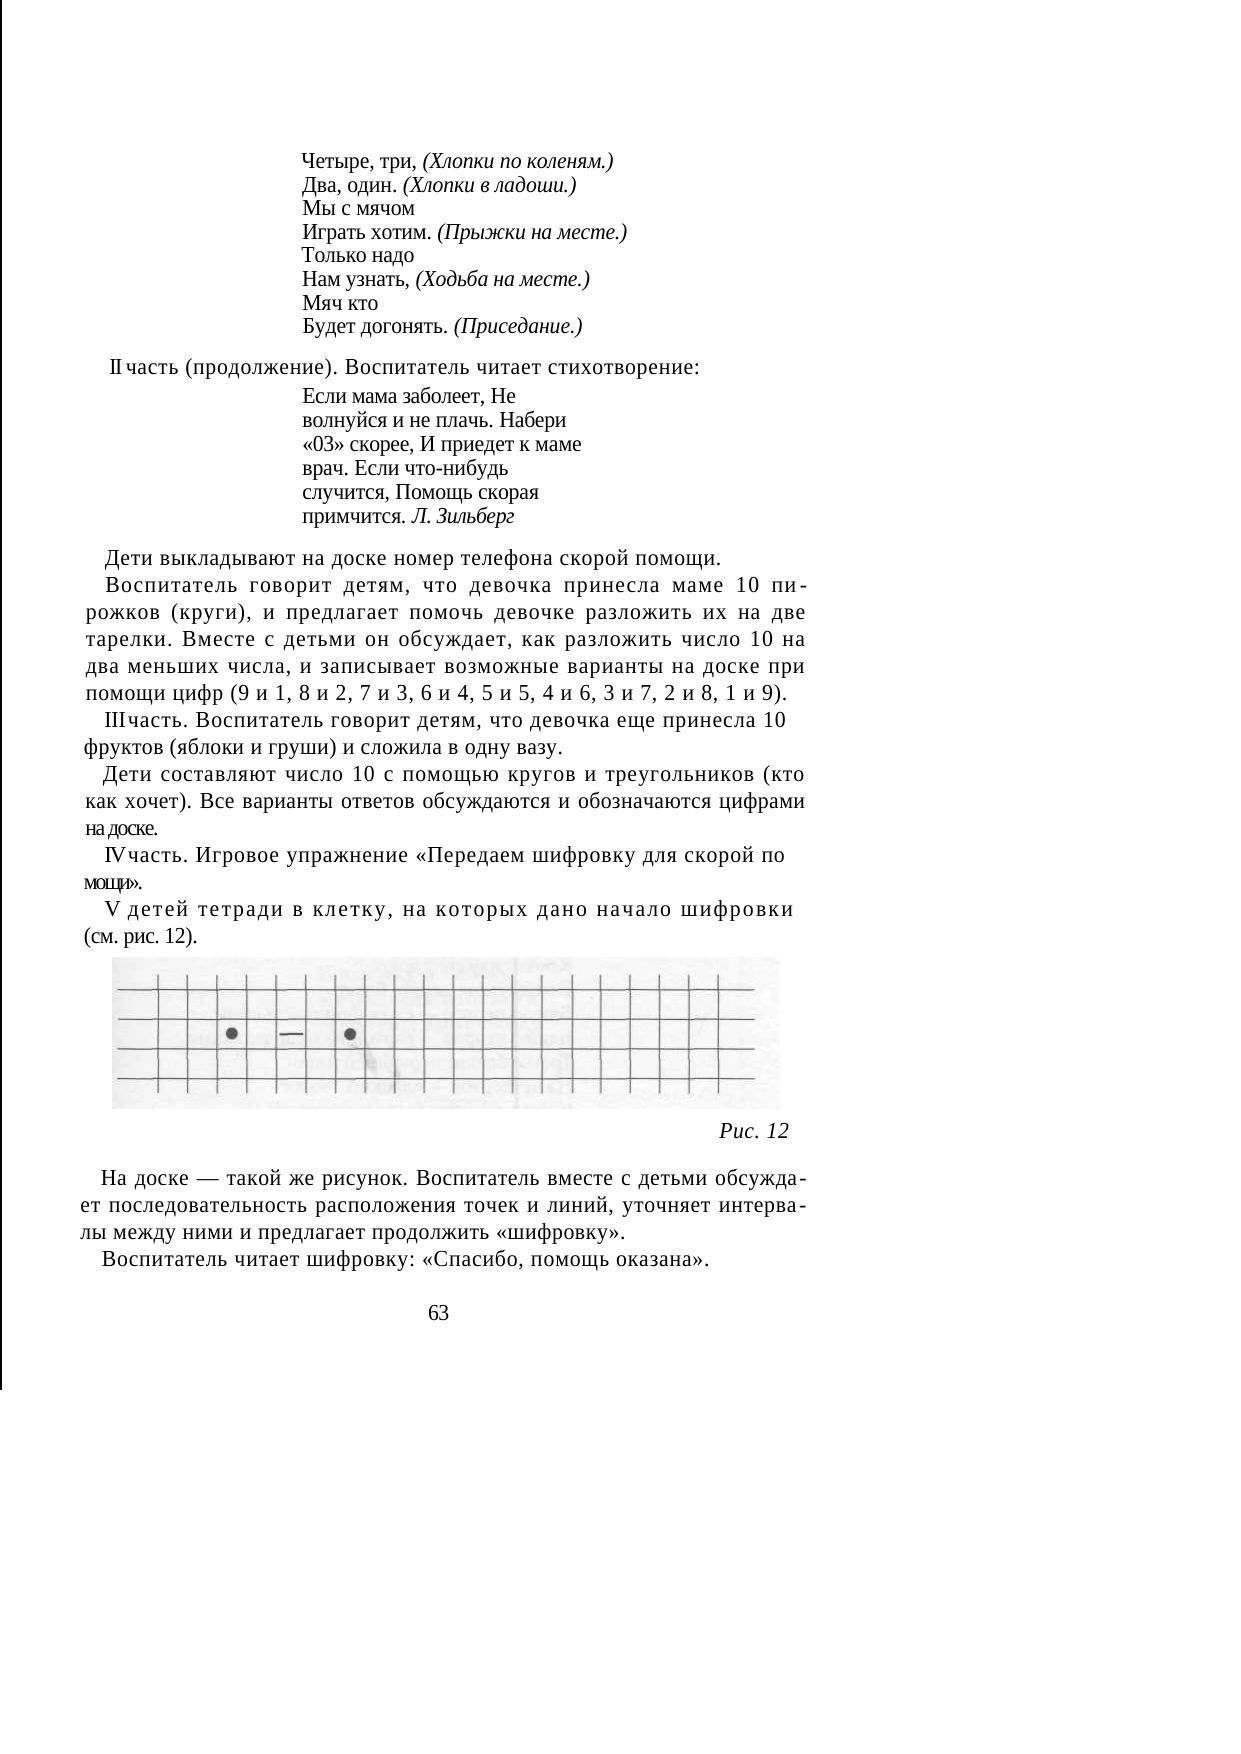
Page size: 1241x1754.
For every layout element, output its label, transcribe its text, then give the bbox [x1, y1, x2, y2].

text Если мама заболеет, Не волнуйся и не плачь. Набери «03» скорее, И приедет к маме врач. Если что-нибудь случится, Помощь скорая примчится. Л. Зильберг [302, 385, 597, 528]
text II часть (продолжение). Воспитатель читает стихотворение: [109, 353, 807, 379]
text Рис. 12 [719, 1117, 807, 1144]
list часть. Игровое упражнение «Передаем шифровку для скорой по мощи». [84, 841, 807, 895]
text Будет догонять. (Приседание.) [80, 315, 805, 338]
list детей тетради в клетку, на которых дано начало шифровки (см. рис. 12). [84, 895, 807, 949]
text Мяч кто [302, 291, 807, 315]
text Дети составляют число 10 с помощью кругов и треугольников (кто как хочет). Все варианты ответов обсуждаются и обозначаются цифрами на доске. [85, 760, 806, 841]
text Мы с мячом [302, 197, 807, 221]
text III часть. Воспитатель говорит детям, что девочка еще принесла 10 фруктов (яблоки и груши) и сложила в одну вазу. [84, 706, 807, 760]
text 63 [80, 1299, 797, 1326]
text Воспитатель говорит детям, что девочка принесла маме 10 пирожков (круги), и предлагает помочь девочке разложить их на две тарелки. Вместе с детьми он обсуждает, как разложить число 10 на два меньших числа, и записывает возможные варианты на доске при помощи цифр (9 и 1, 8 и 2, 7 и 3, 6 и 4, 5 и 5, 4 и 6, 3 и 7, 2 и 8, 1 и 9). [86, 571, 807, 706]
text Только надо [301, 244, 807, 268]
text Играть хотим. (Прыжки на месте.) [302, 221, 807, 244]
picture [112, 957, 780, 1109]
text Нам узнать, (Ходьба на месте.) [85, 268, 807, 291]
text На доске — такой же рисунок. Воспитатель вместе с детьми обсуждает последовательность расположения точек и линий, уточняет интервалы между ними и предлагает продолжить «шифровку». [80, 1164, 806, 1245]
text Дети выкладывают на доске номер телефона скорой помощи. [104, 544, 807, 571]
text Четыре, три, (Хлопки по коленям.) [301, 150, 807, 173]
text Два, один. (Хлопки в ладоши.) [80, 173, 798, 197]
text Воспитатель читает шифровку: «Спасибо, помощь оказана». [102, 1245, 807, 1272]
